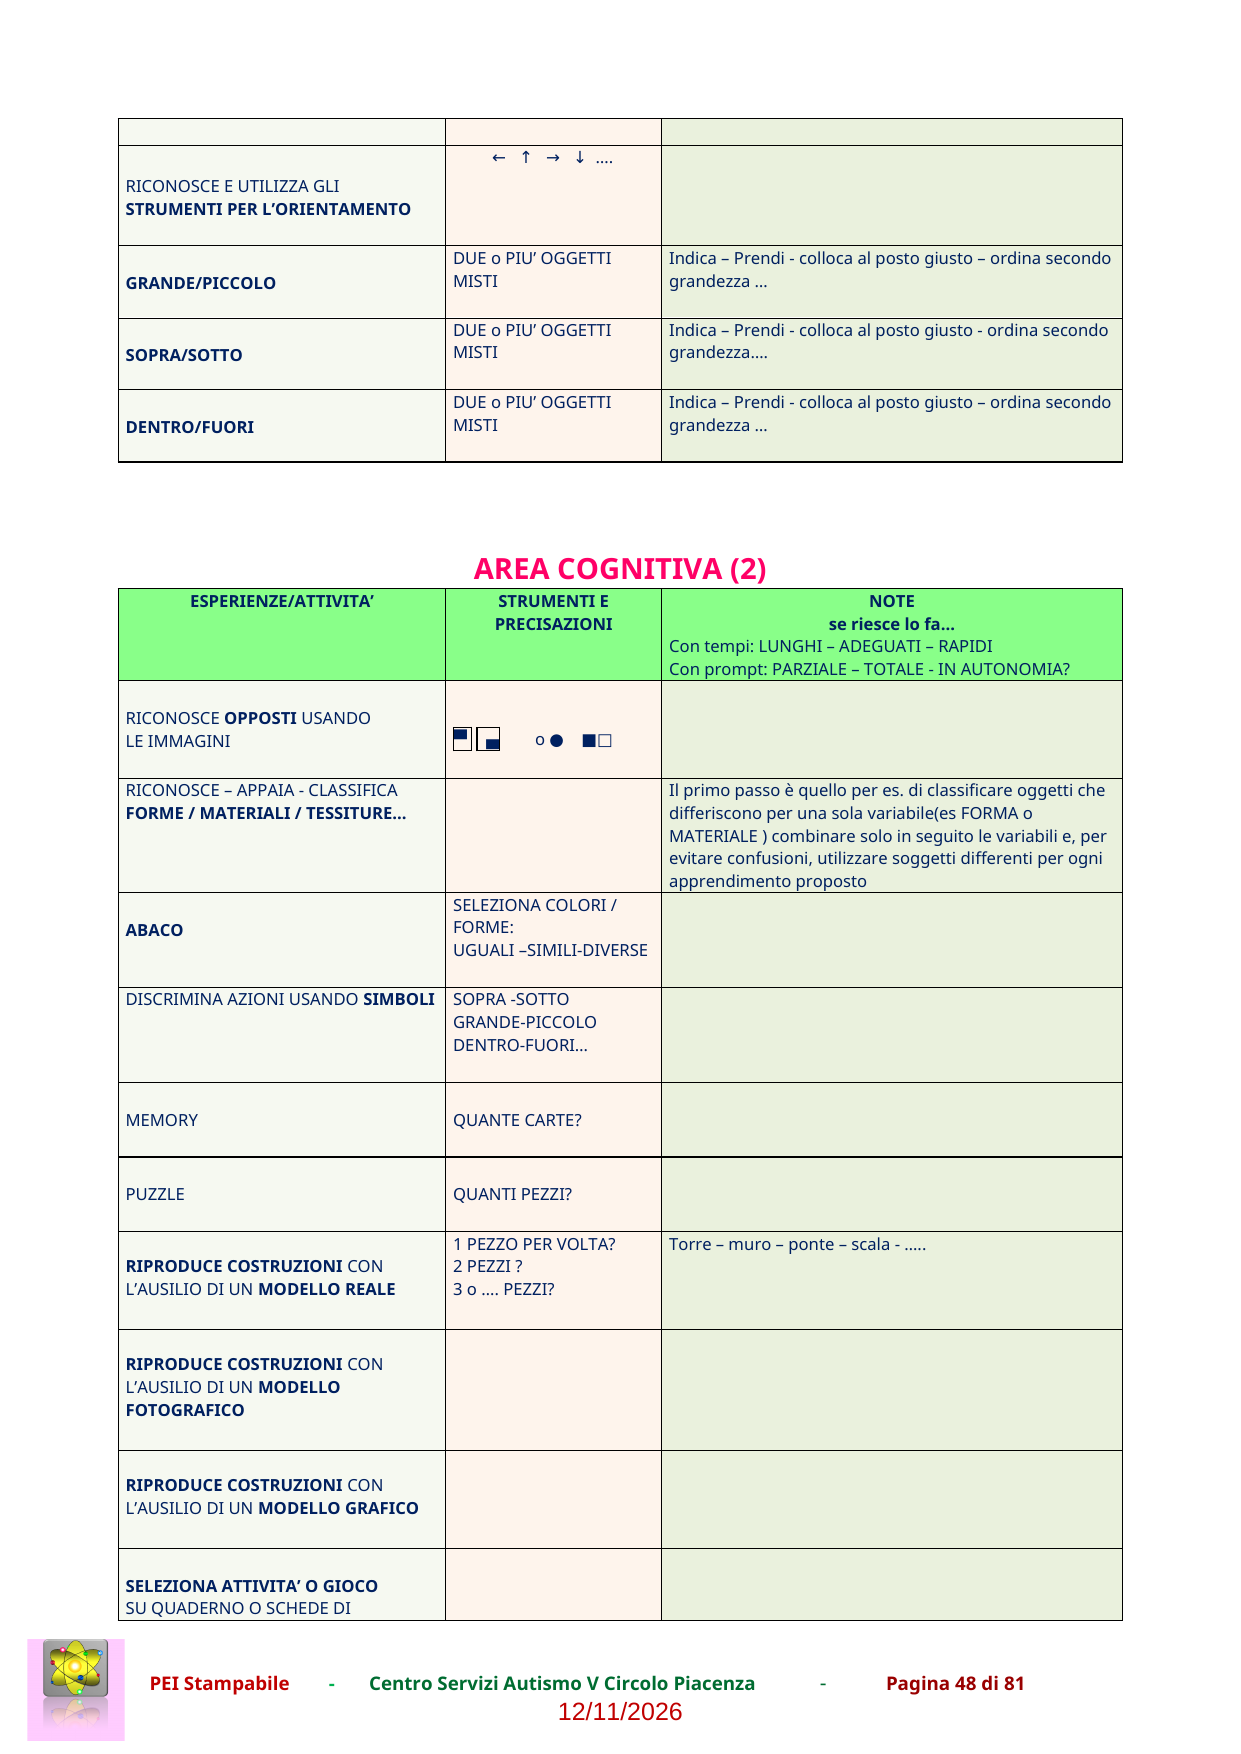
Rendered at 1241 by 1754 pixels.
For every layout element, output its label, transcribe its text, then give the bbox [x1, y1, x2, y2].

table_cell Il primo passo è quello per es. di classificare oggetti che differiscono per una sola variabile(es FORMA o MATERIALE ) combinare solo in seguito le variabili e, per evitare confusioni, utilizzare soggetti differenti per ogni apprendimento proposto [662, 779, 1122, 892]
table_cell [662, 119, 1122, 145]
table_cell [119, 119, 445, 145]
table_cell MEMORY [119, 1083, 445, 1156]
table_cell QUANTE CARTE? [446, 1083, 661, 1156]
table_cell [662, 1549, 1122, 1620]
table_cell DUE o PIU’ OGGETTI MISTI [446, 246, 661, 317]
table_cell DUE o PIU’ OGGETTI MISTI [446, 390, 661, 461]
table_header ESPERIENZE/ATTIVITA’ [119, 589, 445, 680]
table_cell ← ↑ → ↓ …. [446, 146, 661, 245]
table_cell RICONOSCE E UTILIZZA GLI STRUMENTI PER L’ORIENTAMENTO [119, 146, 445, 245]
table_cell Indica – Prendi - colloca al posto giusto - ordina secondo grandezza…. [662, 319, 1122, 389]
table_cell [446, 1549, 661, 1620]
table_cell [662, 1158, 1122, 1231]
table_cell SELEZIONA COLORI / FORME: UGUALI –SIMILI-DIVERSE [446, 893, 661, 987]
table_cell PUZZLE [119, 1158, 445, 1231]
table_cell RICONOSCE – APPAIA - CLASSIFICA FORME / MATERIALI / TESSITURE… [119, 779, 445, 892]
table_cell ▀ ▄ o ● ■□ [446, 681, 661, 778]
table_cell GRANDE/PICCOLO [119, 246, 445, 317]
table_header NOTE se riesce lo fa… Con tempi: LUNGHI – ADEGUATI – RAPIDI Con prompt: PARZIALE – TOTALE - IN AUTONOMIA? [662, 589, 1122, 680]
table_cell QUANTI PEZZI? [446, 1158, 661, 1231]
table_cell RICONOSCE OPPOSTI USANDO LE IMMAGINI [119, 681, 445, 778]
table_cell [662, 1330, 1122, 1450]
table_cell [446, 1451, 661, 1548]
table_cell [446, 1330, 661, 1450]
table_cell DUE o PIU’ OGGETTI MISTI [446, 319, 661, 389]
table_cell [119, 1549, 445, 1620]
table_cell SOPRA/SOTTO [119, 319, 445, 389]
table_cell Indica – Prendi - colloca al posto giusto – ordina secondo grandezza … [662, 246, 1122, 317]
table_cell [662, 146, 1122, 245]
text AREA COGNITIVA (2) [118, 549, 1122, 588]
table_cell [662, 893, 1122, 987]
table_cell DENTRO/FUORI [119, 390, 445, 461]
table_cell RIPRODUCE COSTRUZIONI CON L’AUSILIO DI UN MODELLO REALE [119, 1232, 445, 1329]
table_cell Torre – muro – ponte – scala - ….. [662, 1232, 1122, 1329]
table_cell [662, 988, 1122, 1082]
table_cell [446, 119, 661, 145]
table_cell [446, 779, 661, 892]
table_cell Indica – Prendi - colloca al posto giusto – ordina secondo grandezza … [662, 390, 1122, 461]
table_cell DISCRIMINA AZIONI USANDO SIMBOLI [119, 988, 445, 1082]
table_cell ABACO [119, 893, 445, 987]
table_cell [662, 681, 1122, 778]
picture [27, 1639, 125, 1741]
table_cell SOPRA -SOTTO GRANDE-PICCOLO DENTRO-FUORI… [446, 988, 661, 1082]
table_cell RIPRODUCE COSTRUZIONI CON L’AUSILIO DI UN MODELLO FOTOGRAFICO [119, 1330, 445, 1450]
table_cell [662, 1083, 1122, 1156]
table_cell 1 PEZZO PER VOLTA? 2 PEZZI ? 3 o …. PEZZI? [446, 1232, 661, 1329]
table_cell [662, 1451, 1122, 1548]
table_header STRUMENTI E PRECISAZIONI [446, 589, 661, 680]
table_cell RIPRODUCE COSTRUZIONI CON L’AUSILIO DI UN MODELLO GRAFICO [119, 1451, 445, 1548]
